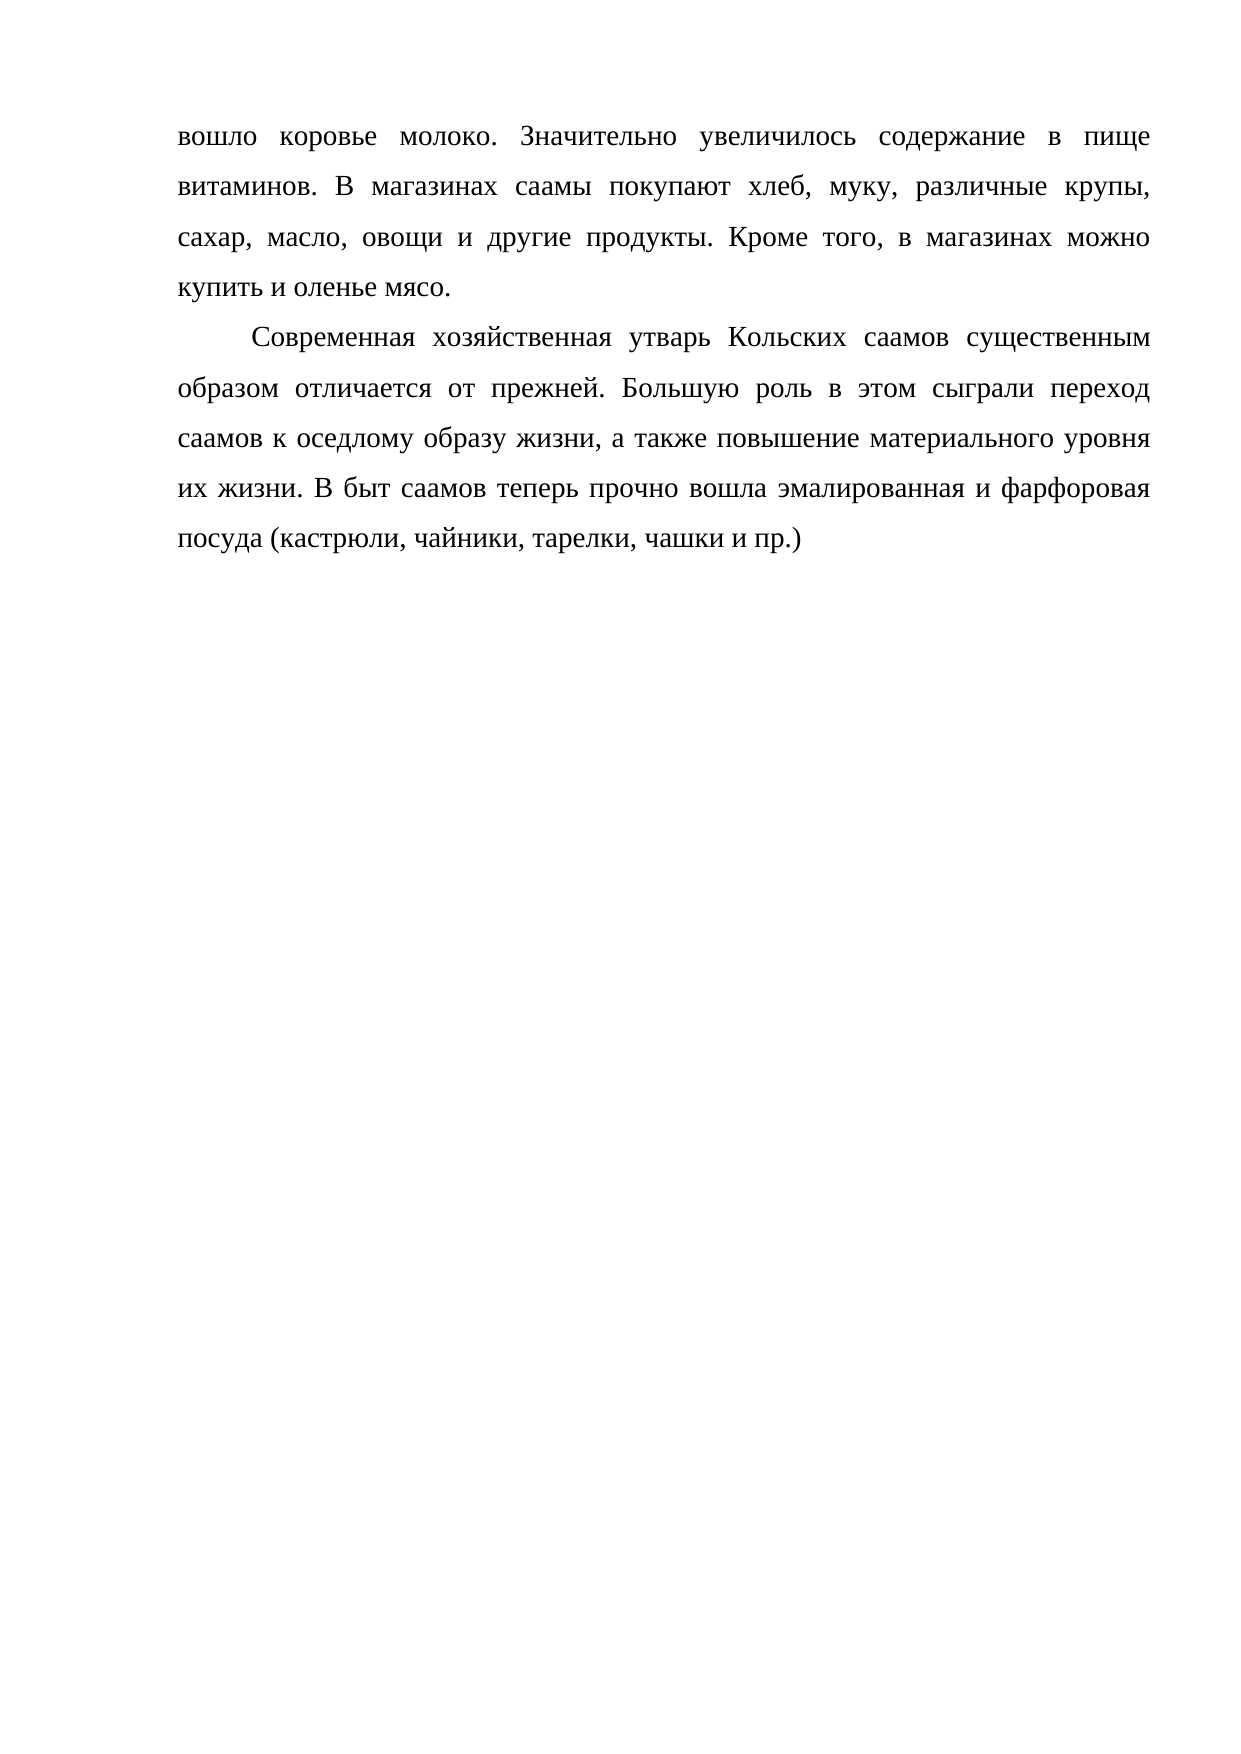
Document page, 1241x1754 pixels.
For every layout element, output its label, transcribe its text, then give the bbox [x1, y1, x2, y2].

text Современная хозяйственная утварь Кольских саамов существенным образом отличается от прежней. Большую роль в этом сыграли переход саамов к оседлому образу жизни, а также повышение материального уровня их жизни. В быт саамов теперь прочно вошла эмалированная и фарфоровая посуда (кастрюли, чайники, тарелки, чашки и пр.) [177, 319, 1152, 554]
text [177, 118, 1152, 303]
